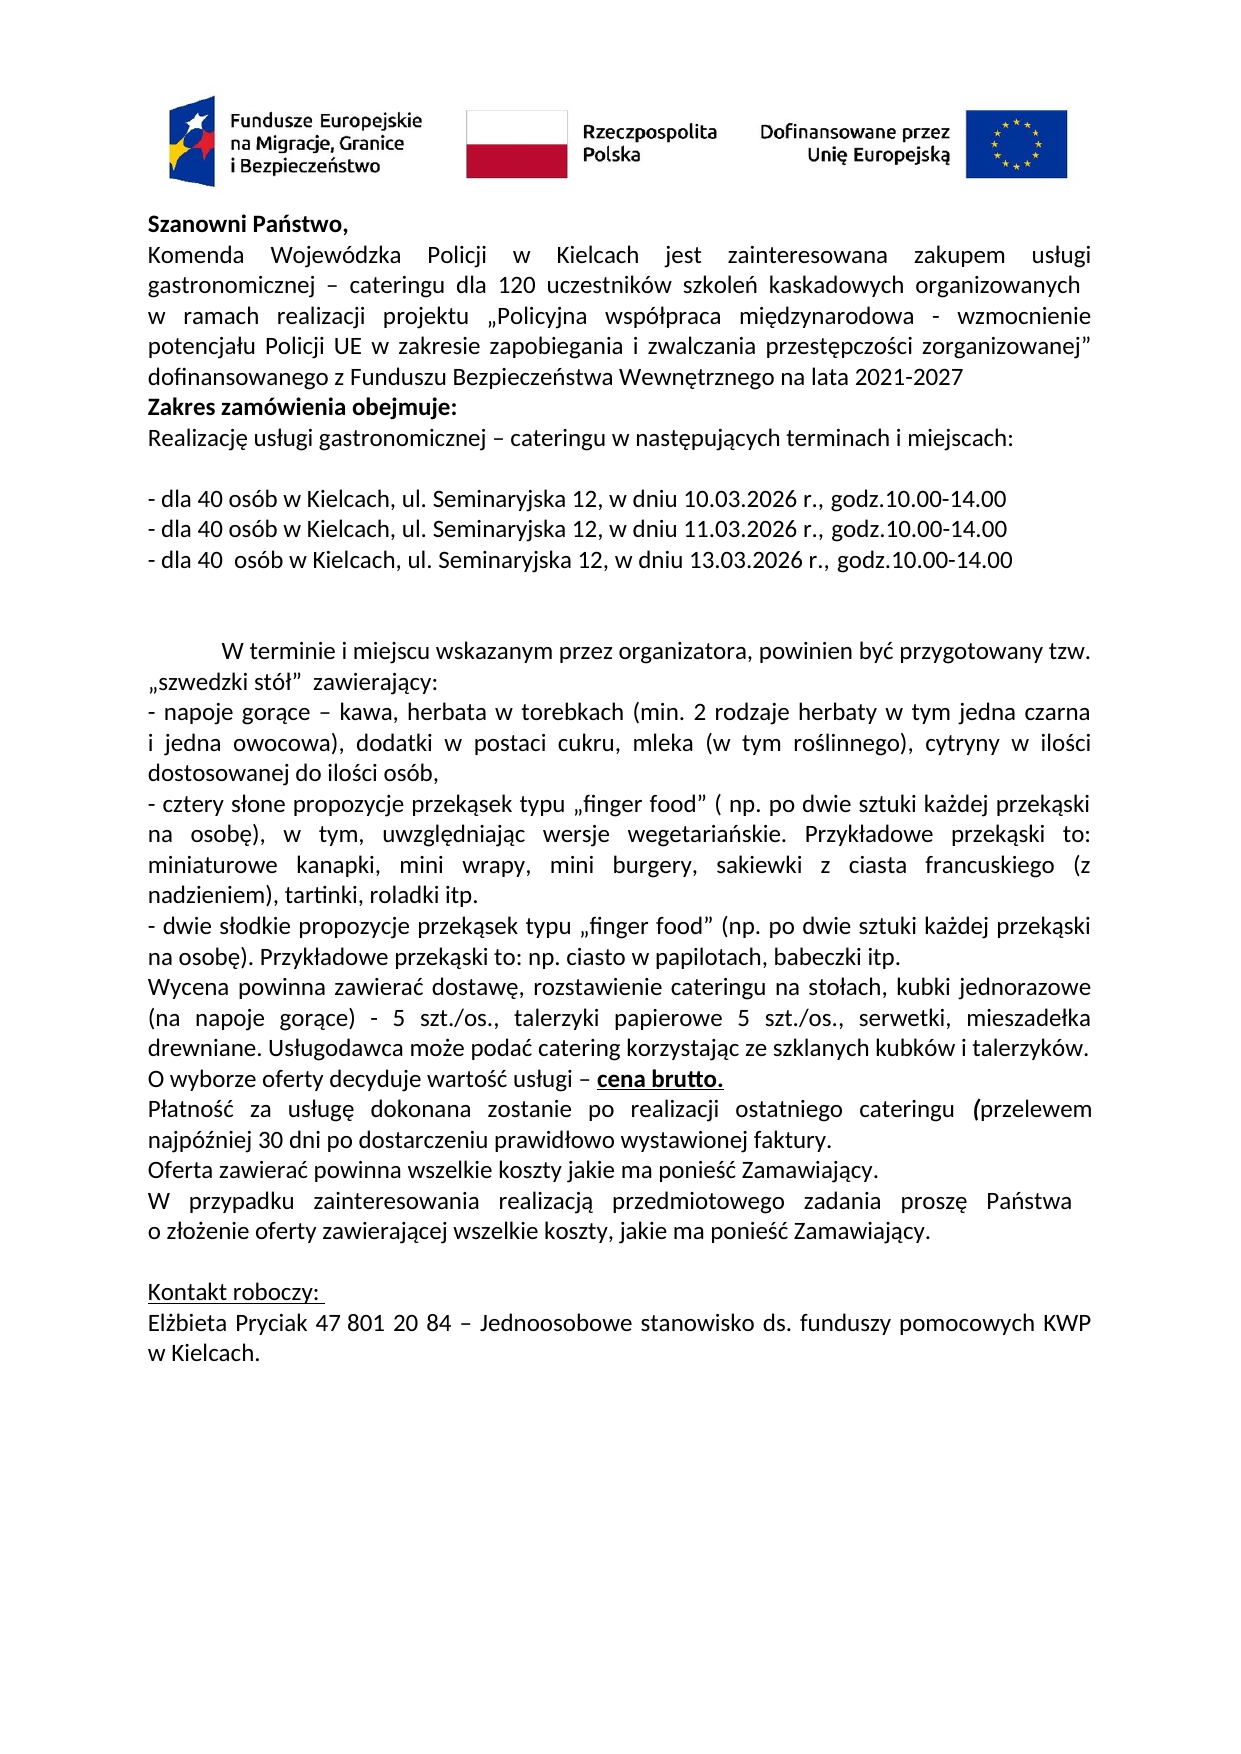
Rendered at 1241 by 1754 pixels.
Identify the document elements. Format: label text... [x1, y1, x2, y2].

text Kontakt roboczy: [148, 1276, 1093, 1307]
text - napoje gorące – kawa, herbata w torebkach (min. 2 rodzaje herbaty w tym jedna czarna i jedna owocowa), dodatki w postaci cukru, mleka (w tym roślinnego), cytryny w ilości dostosowanej do ilości osób, [148, 697, 1093, 788]
text - cztery słone propozycje przekąsek typu „finger food” ( np. po dwie sztuki każdej przekąski na osobę), w tym, uwzględniając wersje wegetariańskie. Przykładowe przekąski to: miniaturowe kanapki, mini wrapy, mini burgery, sakiewki z ciasta francuskiego (z nadzieniem), tartinki, roladki itp. [148, 788, 1093, 910]
text Oferta zawierać powinna wszelkie koszty jakie ma ponieść Zamawiający. [148, 1154, 1093, 1185]
text Szanowni Państwo, [148, 208, 1093, 239]
picture [147, 73, 1089, 209]
text - dwie słodkie propozycje przekąsek typu „finger food” (np. po dwie sztuki każdej przekąski na osobę). Przykładowe przekąski to: np. ciasto w papilotach, babeczki itp. [148, 910, 1093, 971]
text Realizację usługi gastronomicznej – cateringu w następujących terminach i miejscach: [148, 422, 1093, 452]
text Zakres zamówienia obejmuje: [148, 391, 1093, 422]
text Płatność za usługę dokonana zostanie po realizacji ostatniego cateringu (przelewem najpóźniej 30 dni po dostarczeniu prawidłowo wystawionej faktury. [148, 1093, 1093, 1154]
text - dla 40 osób w Kielcach, ul. Seminaryjska 12, w dniu 10.03.2026 r., godz.10.00-14.00 [148, 483, 1093, 513]
text Elżbieta Pryciak 47 801 20 84 – Jednoosobowe stanowisko ds. funduszy pomocowych KWP w Kielcach. [148, 1307, 1093, 1368]
text Komenda Wojewódzka Policji w Kielcach jest zainteresowana zakupem usługi gastronomicznej – cateringu dla 120 uczestników szkoleń kaskadowych organizowanych w ramach realizacji projektu „Policyjna współpraca międzynarodowa - wzmocnienie potencjału Policji UE w zakresie zapobiegania i zwalczania przestępczości zorganizowanej” dofinansowanego z Funduszu Bezpieczeństwa Wewnętrznego na lata 2021-2027 [148, 239, 1093, 391]
text W terminie i miejscu wskazanym przez organizatora, powinien być przygotowany tzw. „szwedzki stół” zawierający: [148, 636, 1093, 697]
text - dla 40 osób w Kielcach, ul. Seminaryjska 12, w dniu 11.03.2026 r., godz.10.00-14.00 [148, 513, 1093, 544]
text O wyborze oferty decyduje wartość usługi – cena brutto. [148, 1063, 1093, 1093]
text - dla 40 osób w Kielcach, ul. Seminaryjska 12, w dniu 13.03.2026 r., godz.10.00-14.00 [148, 544, 1093, 574]
text Wycena powinna zawierać dostawę, rozstawienie cateringu na stołach, kubki jednorazowe (na napoje gorące) - 5 szt./os., talerzyki papierowe 5 szt./os., serwetki, mieszadełka drewniane. Usługodawca może podać catering korzystając ze szklanych kubków i talerzyków. [148, 971, 1093, 1063]
text W przypadku zainteresowania realizacją przedmiotowego zadania proszę Państwa o złożenie oferty zawierającej wszelkie koszty, jakie ma ponieść Zamawiający. [148, 1185, 1093, 1246]
